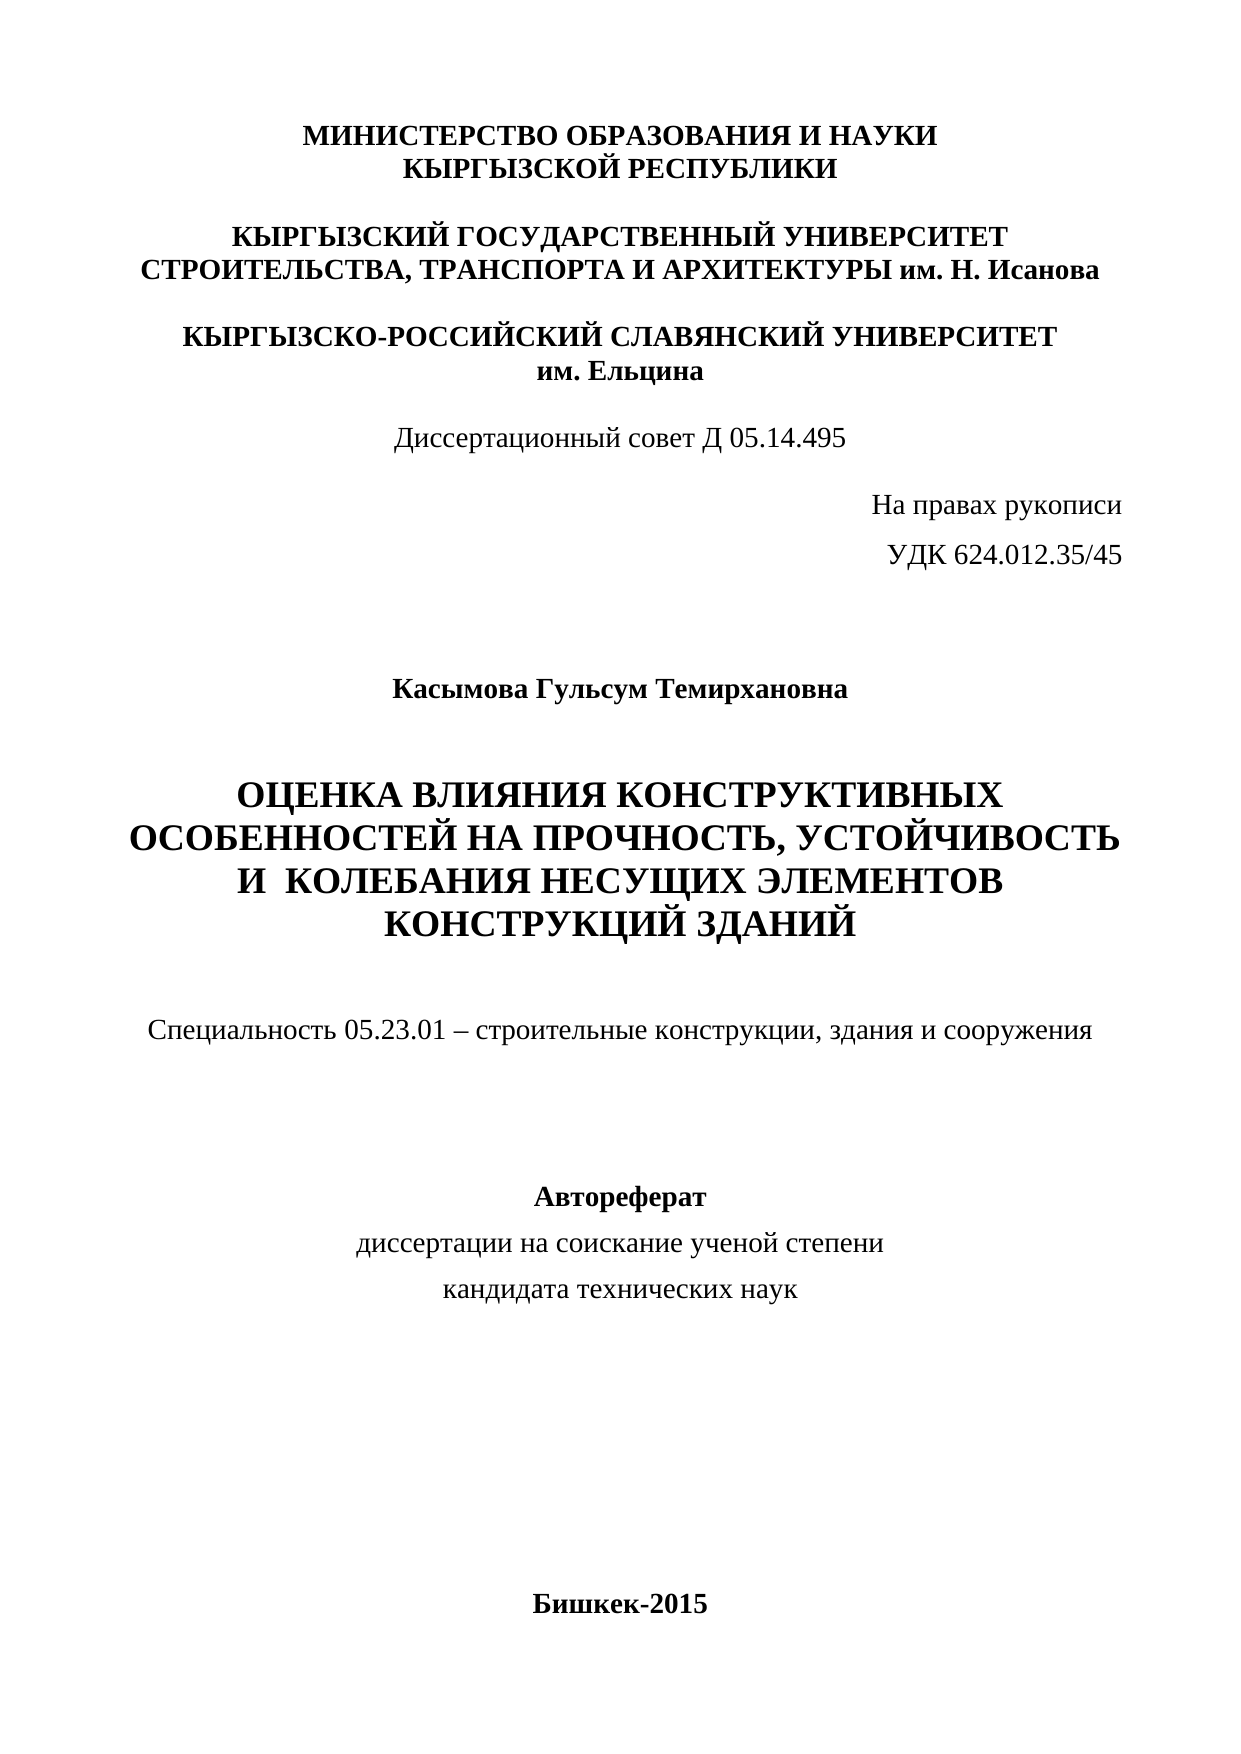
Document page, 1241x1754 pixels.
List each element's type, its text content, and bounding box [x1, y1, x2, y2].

text ОСОБЕННОСТЕЙ НА ПРОЧНОСТЬ, УСТОЙЧИВОСТЬ [118, 815, 1122, 858]
text Автореферат [118, 1179, 1122, 1213]
text кандидата технических наук [118, 1272, 1122, 1305]
text СТРОИТЕЛЬСТВА, ТРАНСПОРТА И АРХИТЕКТУРЫ им. Н. Исанова [118, 252, 1122, 286]
text Бишкек-2015 [118, 1586, 1122, 1619]
text КОНСТРУКЦИЙ ЗДАНИЙ [118, 902, 1122, 945]
text диссертации на соискание ученой степени [118, 1226, 1122, 1259]
text КЫРГЫЗСКО-РОССИЙСКИЙ СЛАВЯНСКИЙ УНИВЕРСИТЕТ [118, 319, 1122, 353]
text Касымова Гульсум Темирхановна [118, 672, 1122, 705]
text Диссертационный совет Д 05.14.495 [118, 420, 1122, 453]
text И КОЛЕБАНИЯ НЕСУЩИХ ЭЛЕМЕНТОВ [118, 858, 1122, 902]
text Специальность 05.23.01 – cтроительные конструкции, здания и сооружения [118, 1012, 1122, 1045]
text УДК 624.012.35/45 [118, 537, 1122, 571]
text им. Ельцина [118, 353, 1122, 386]
text КЫРГЫЗСКОЙ РЕСПУБЛИКИ [118, 152, 1122, 185]
text ОЦЕНКА ВЛИЯНИЯ КОНСТРУКТИВНЫХ [118, 772, 1122, 815]
text На правах рукописи [118, 487, 1122, 521]
text МИНИСТЕРСТВО ОБРАЗОВАНИЯ И НАУКИ [118, 118, 1122, 152]
text КЫРГЫЗСКИЙ ГОСУДАРСТВЕННЫЙ УНИВЕРСИТЕТ [118, 219, 1122, 252]
